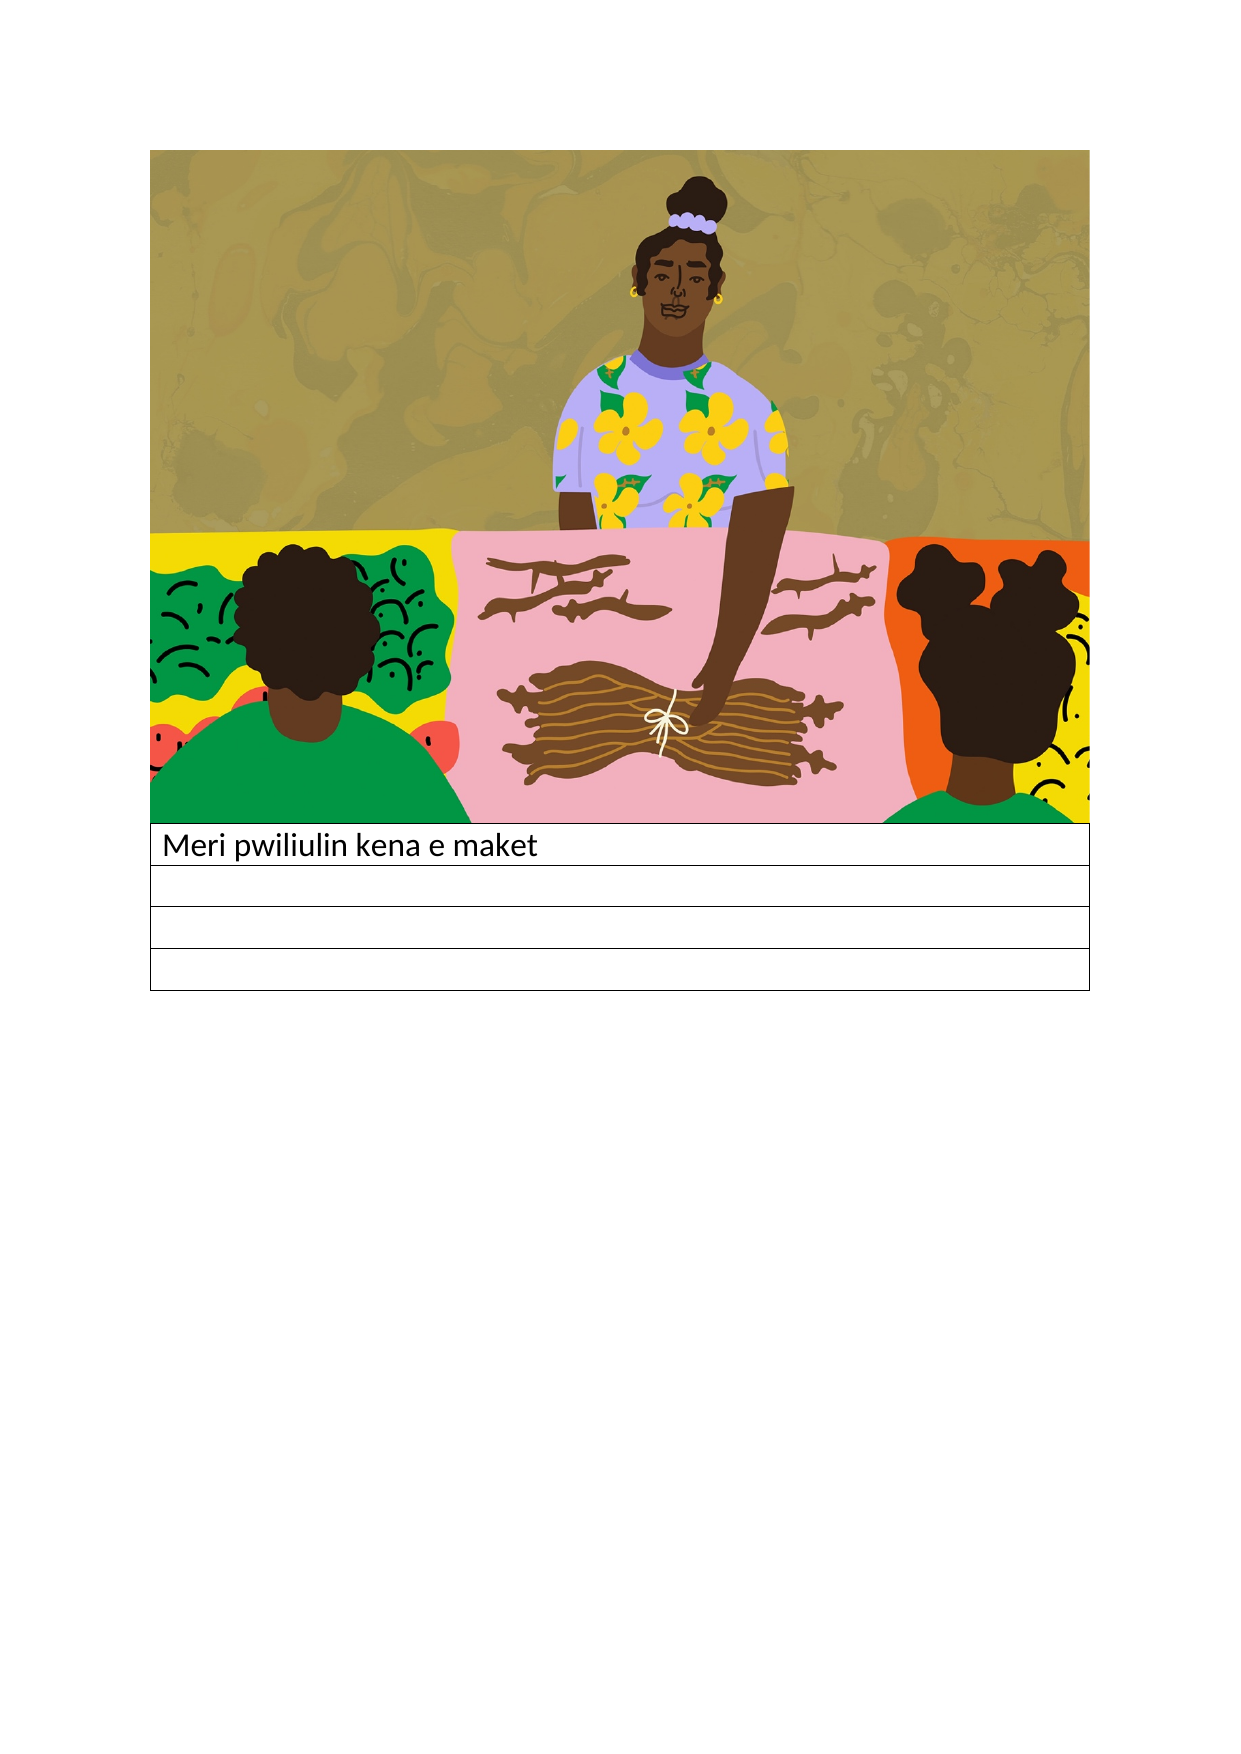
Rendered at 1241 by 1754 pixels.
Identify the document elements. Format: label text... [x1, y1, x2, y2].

table_cell [151, 866, 1089, 906]
table_header Meri pwiliulin kena e maket [151, 824, 1089, 864]
table_cell [151, 949, 1089, 990]
picture [150, 150, 1090, 823]
table_cell [151, 907, 1089, 948]
